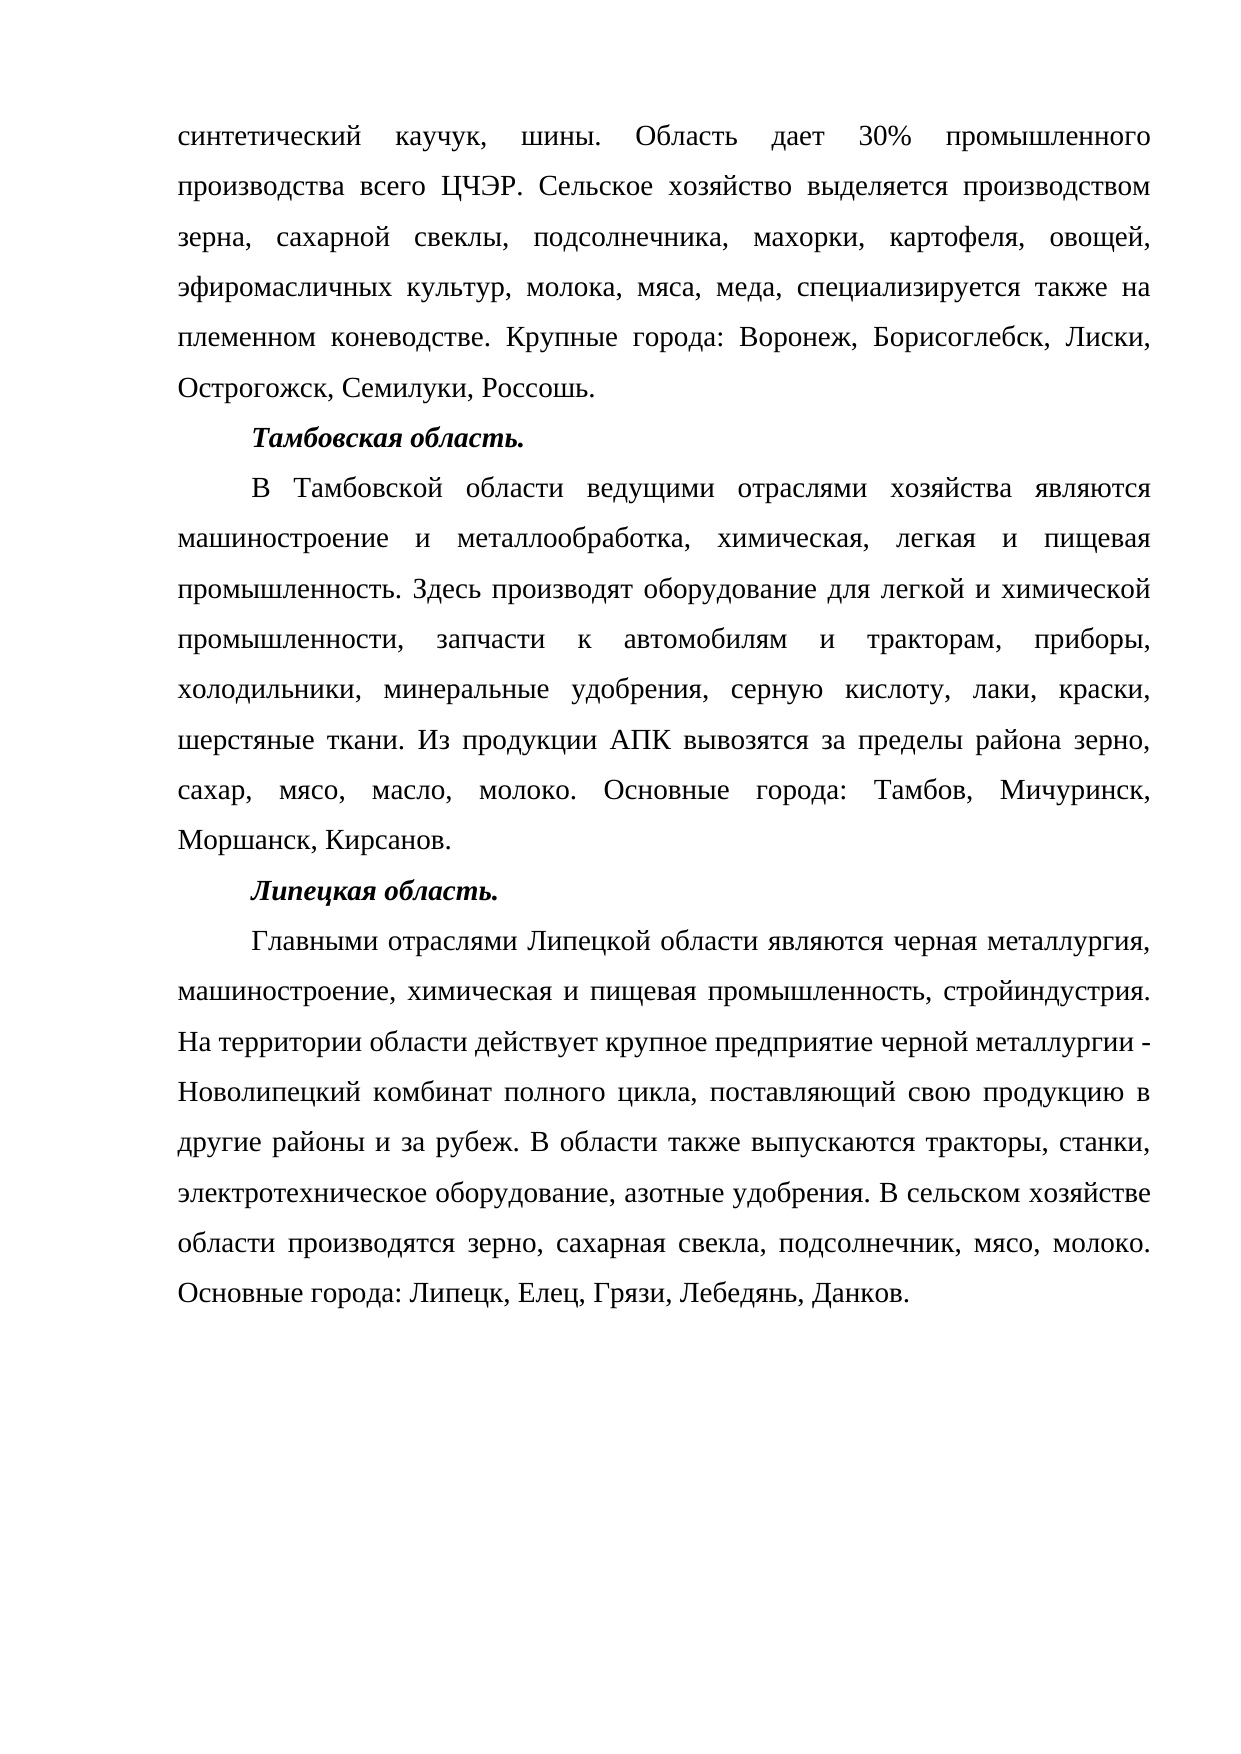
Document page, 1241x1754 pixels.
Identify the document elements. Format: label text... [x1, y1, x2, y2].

text Липецкая область. [177, 873, 1152, 906]
text В Тамбовской области ведущими отраслями хозяйства являются машиностроение и металлообработка, химическая, легкая и пищевая промышленность. Здесь производят оборудование для легкой и химической промышленности, запчасти к автомобилям и тракторам, приборы, холодильники, минеральные удобрения, серную кислоту, лаки, краски, шерстяные ткани. Из продукции АПК вывозятся за пределы района зерно, сахар, мясо, масло, молоко. Основные города: Тамбов, Мичуринск, Моршанск, Кирсанов. [177, 470, 1152, 856]
text Тамбовская область. [177, 420, 1152, 453]
text Главными отраслями Липецкой области являются черная металлургия, машиностроение, химическая и пищевая промышленность, стройиндустрия. На территории области действует крупное предприятие черной металлургии - Новолипецкий комбинат полного цикла, поставляющий свою продукцию в другие районы и за рубеж. В области также выпускаются тракторы, станки, электротехническое оборудование, азотные удобрения. В сельском хозяйстве области производятся зерно, сахарная свекла, подсолнечник, мясо, молоко. Основные города: Липецк, Елец, Грязи, Лебедянь, Данков. [177, 923, 1152, 1309]
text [177, 118, 1152, 403]
